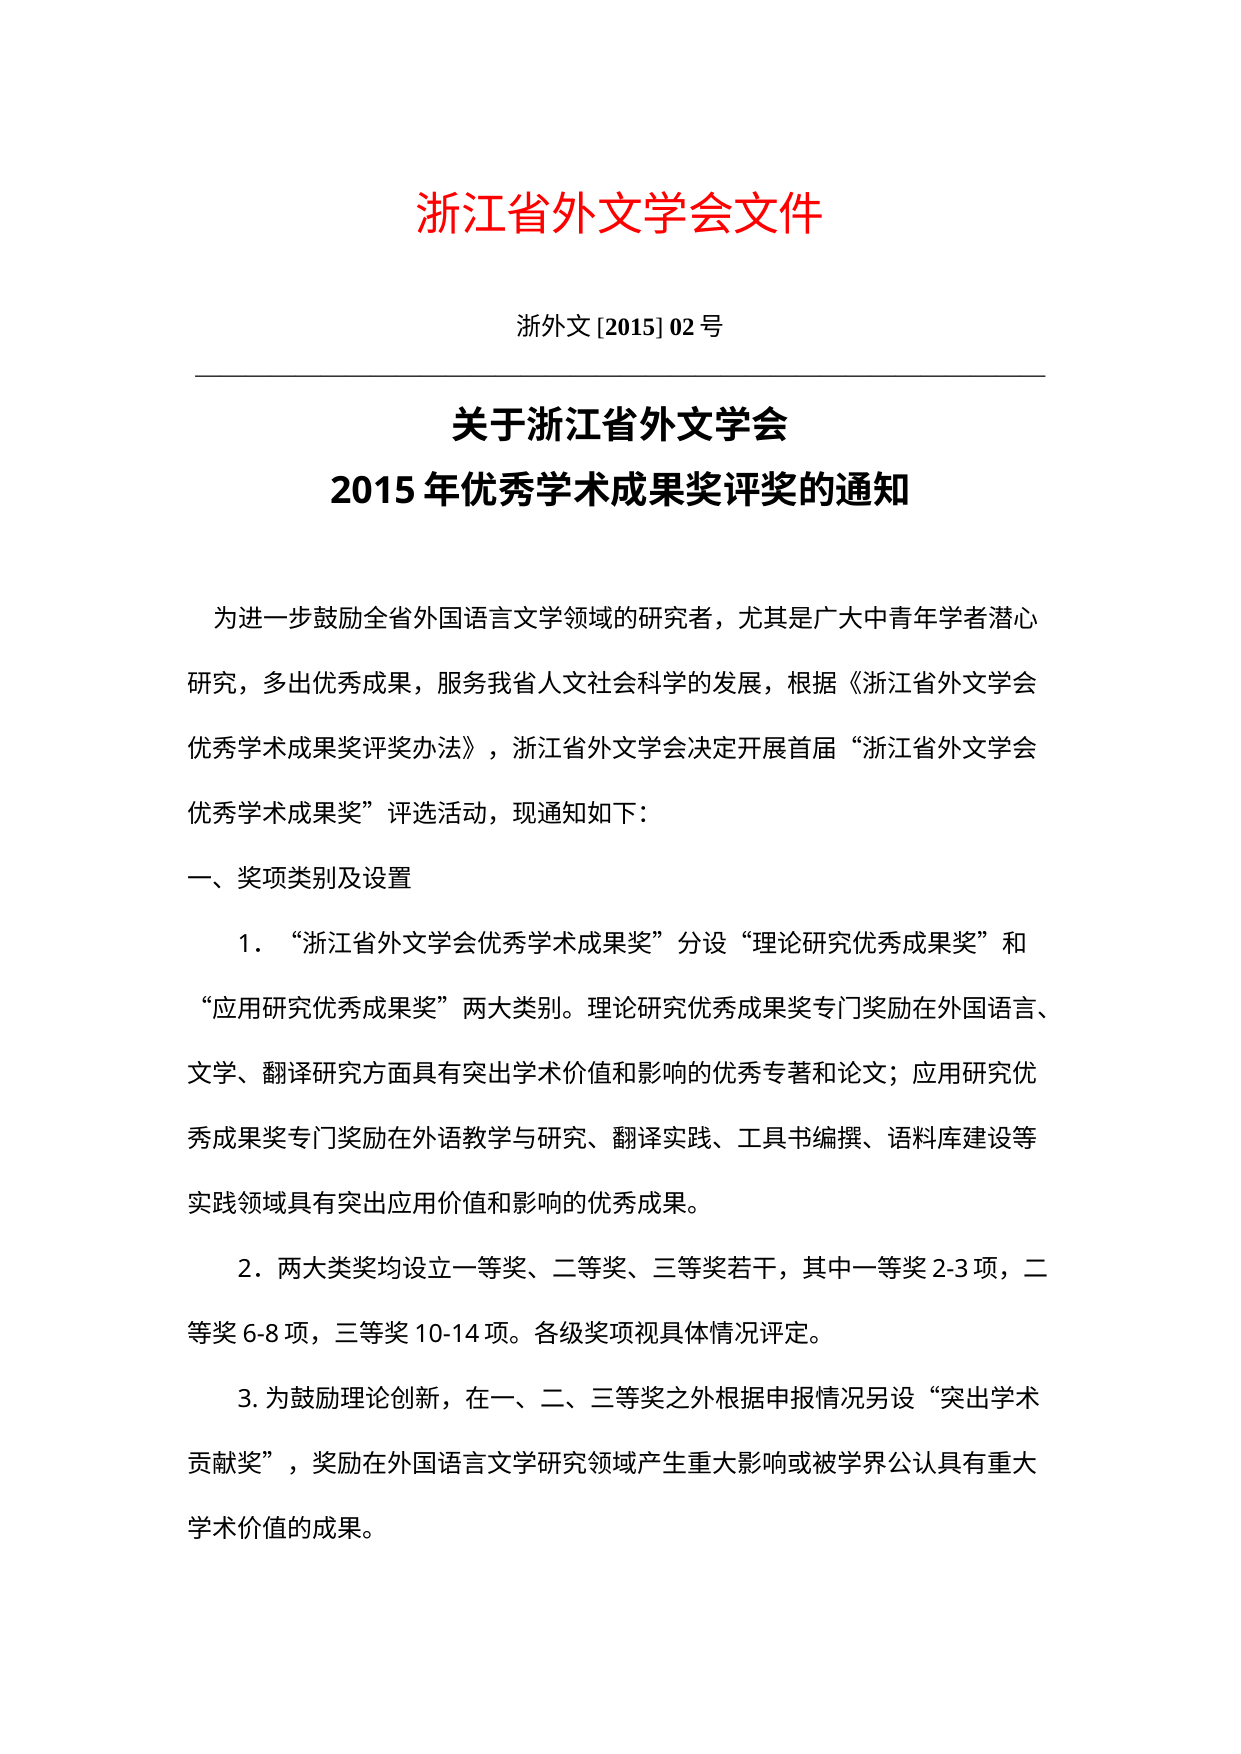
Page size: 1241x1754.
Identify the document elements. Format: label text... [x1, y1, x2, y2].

text 一、奖项类别及设置 [187, 844, 1053, 909]
text —————————————————————————————————— [187, 357, 1053, 389]
text 浙外文 [2015] 02号 [187, 292, 1053, 357]
text 3. 为鼓励理论创新，在一、二、三等奖之外根据申报情况另设“突出学术贡献奖”，奖励在外国语言文学研究领域产生重大影响或被学界公认具有重大学术价值的成果。 [187, 1364, 1053, 1559]
text 浙江省外文学会文件 [187, 162, 1053, 259]
text 2．两大类奖均设立一等奖、二等奖、三等奖若干，其中一等奖2-3项，二等奖6-8项，三等奖10-14项。各级奖项视具体情况评定。 [187, 1234, 1053, 1364]
text 关于浙江省外文学会 [187, 389, 1053, 454]
text 2015年优秀学术成果奖评奖的通知 [187, 454, 1053, 519]
text 为进一步鼓励全省外国语言文学领域的研究者，尤其是广大中青年学者潜心研究，多出优秀成果，服务我省人文社会科学的发展，根据《浙江省外文学会优秀学术成果奖评奖办法》，浙江省外文学会决定开展首届“浙江省外文学会优秀学术成果奖”评选活动，现通知如下： [187, 584, 1053, 844]
text 1．“浙江省外文学会优秀学术成果奖”分设“理论研究优秀成果奖”和“应用研究优秀成果奖”两大类别。理论研究优秀成果奖专门奖励在外国语言、文学、翻译研究方面具有突出学术价值和影响的优秀专著和论文；应用研究优秀成果奖专门奖励在外语教学与研究、翻译实践、工具书编撰、语料库建设等实践领域具有突出应用价值和影响的优秀成果。 [187, 909, 1053, 1234]
